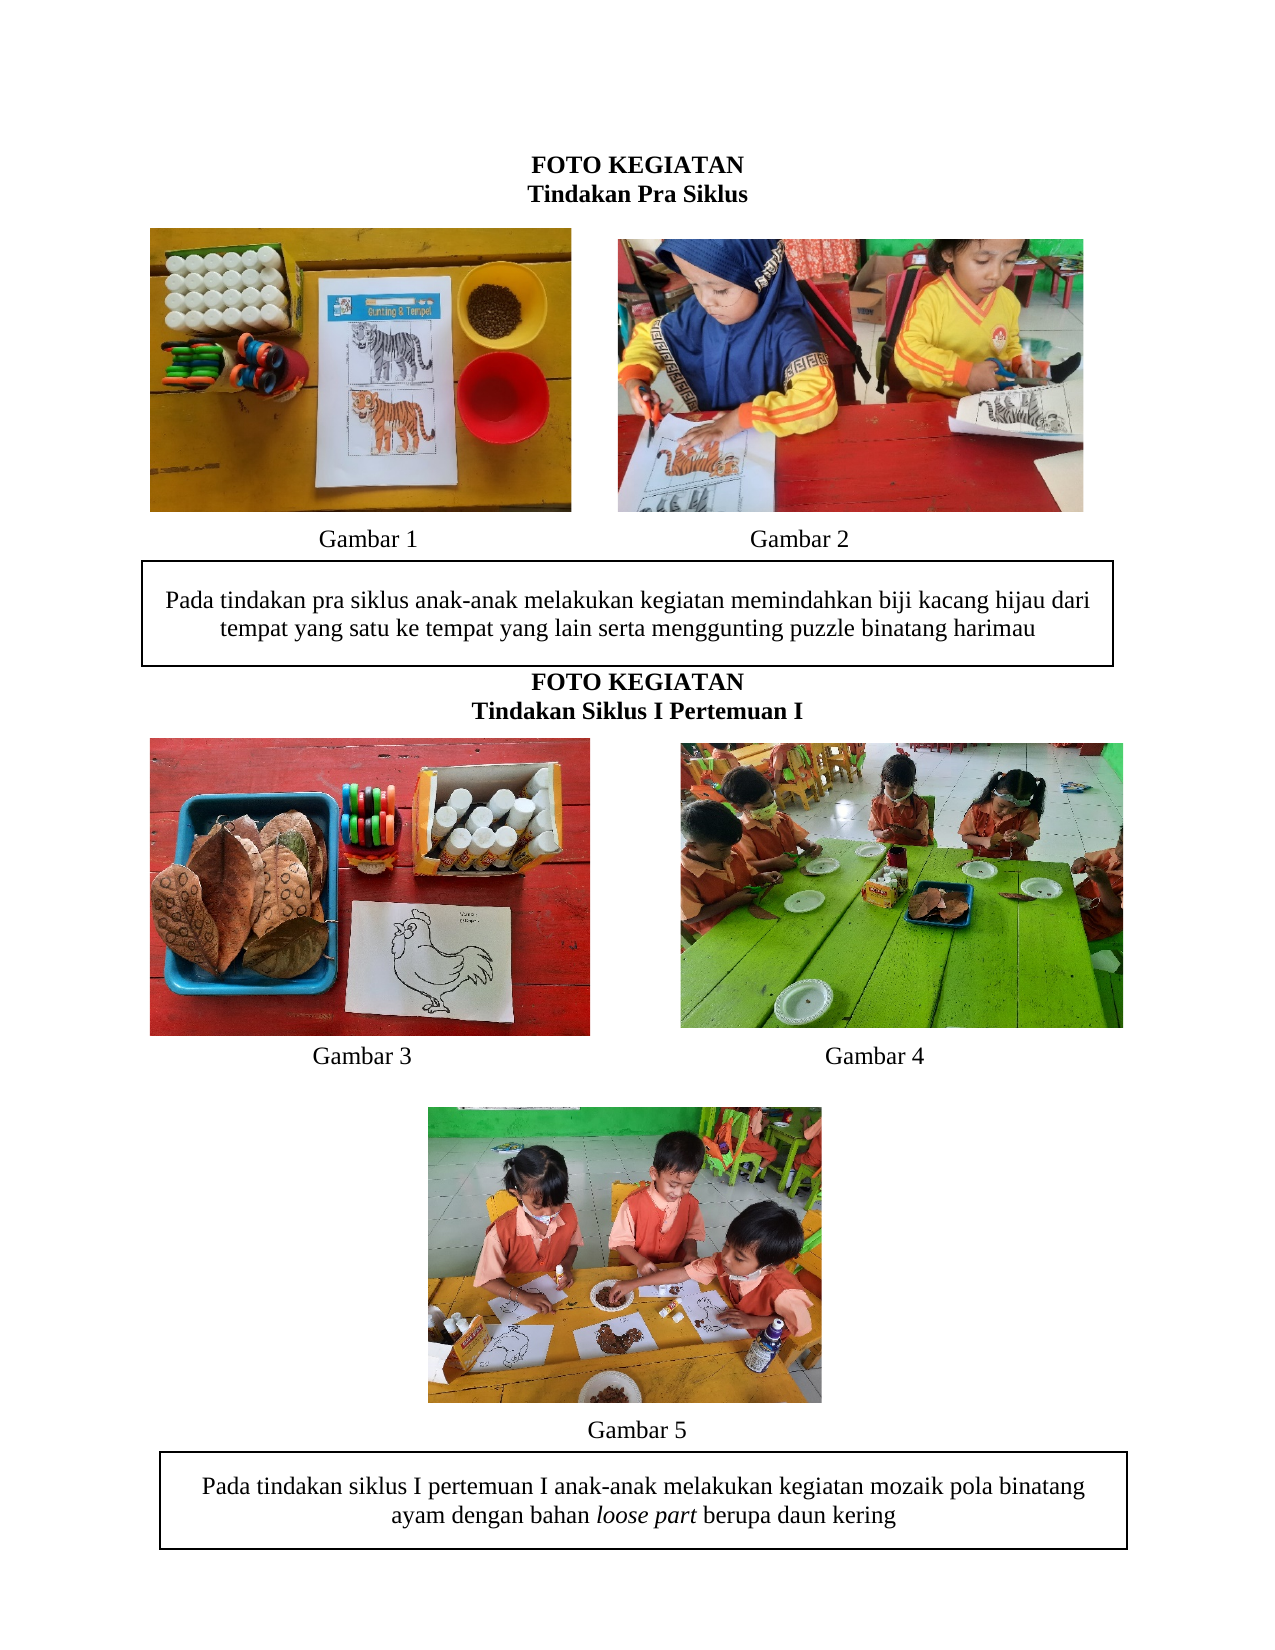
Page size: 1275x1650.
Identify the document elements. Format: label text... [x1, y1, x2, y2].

picture [150, 228, 572, 512]
text Gambar 1 Gambar 2 [150, 524, 1125, 552]
text Tindakan Siklus I Pertemuan I [150, 696, 1125, 725]
text Gambar 3 Gambar 4 [150, 1041, 1125, 1070]
text Tindakan Pra Siklus [150, 179, 1125, 207]
picture [680, 743, 1124, 1028]
picture [617, 239, 1084, 512]
text FOTO KEGIATAN [150, 667, 1125, 696]
picture [428, 1107, 822, 1403]
picture [149, 738, 591, 1036]
text FOTO KEGIATAN [150, 150, 1125, 179]
text Gambar 5 [150, 1415, 1125, 1444]
